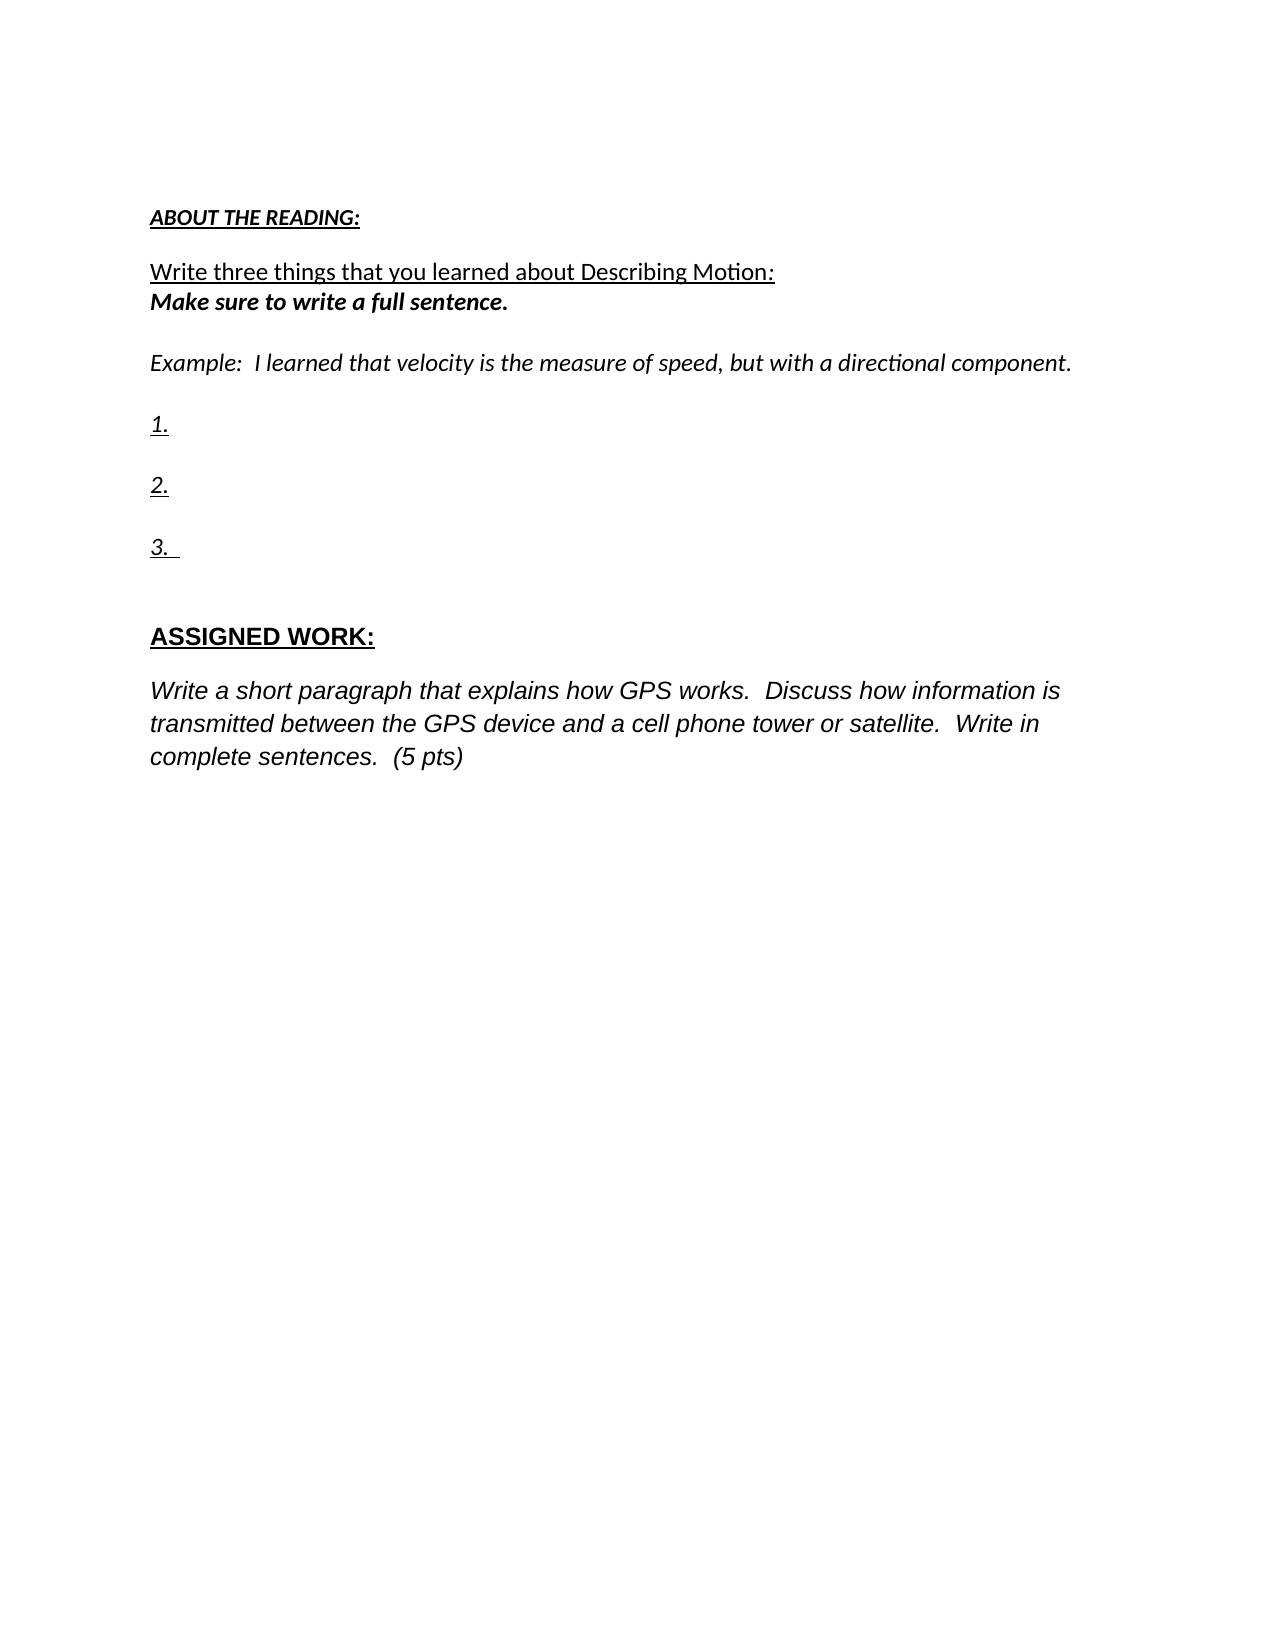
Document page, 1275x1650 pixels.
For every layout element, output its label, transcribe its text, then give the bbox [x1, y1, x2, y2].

text ASSIGNED WORK: [150, 622, 1125, 651]
text Example: I learned that velocity is the measure of speed, but with a directional component. [150, 348, 1125, 378]
text ABOUT THE READING: [150, 203, 1125, 231]
text 3. [150, 531, 1125, 561]
text 1. [150, 409, 1125, 439]
text Write three things that you learned about Describing Motion: [150, 256, 1125, 287]
text 2. [150, 470, 1125, 500]
text Write a short paragraph that explains how GPS works. Discuss how information is transmitted between the GPS device and a cell phone tower or satellite. Write in complete sentences. (5 pts) [150, 676, 1125, 771]
text Make sure to write a full sentence. [150, 287, 1125, 317]
